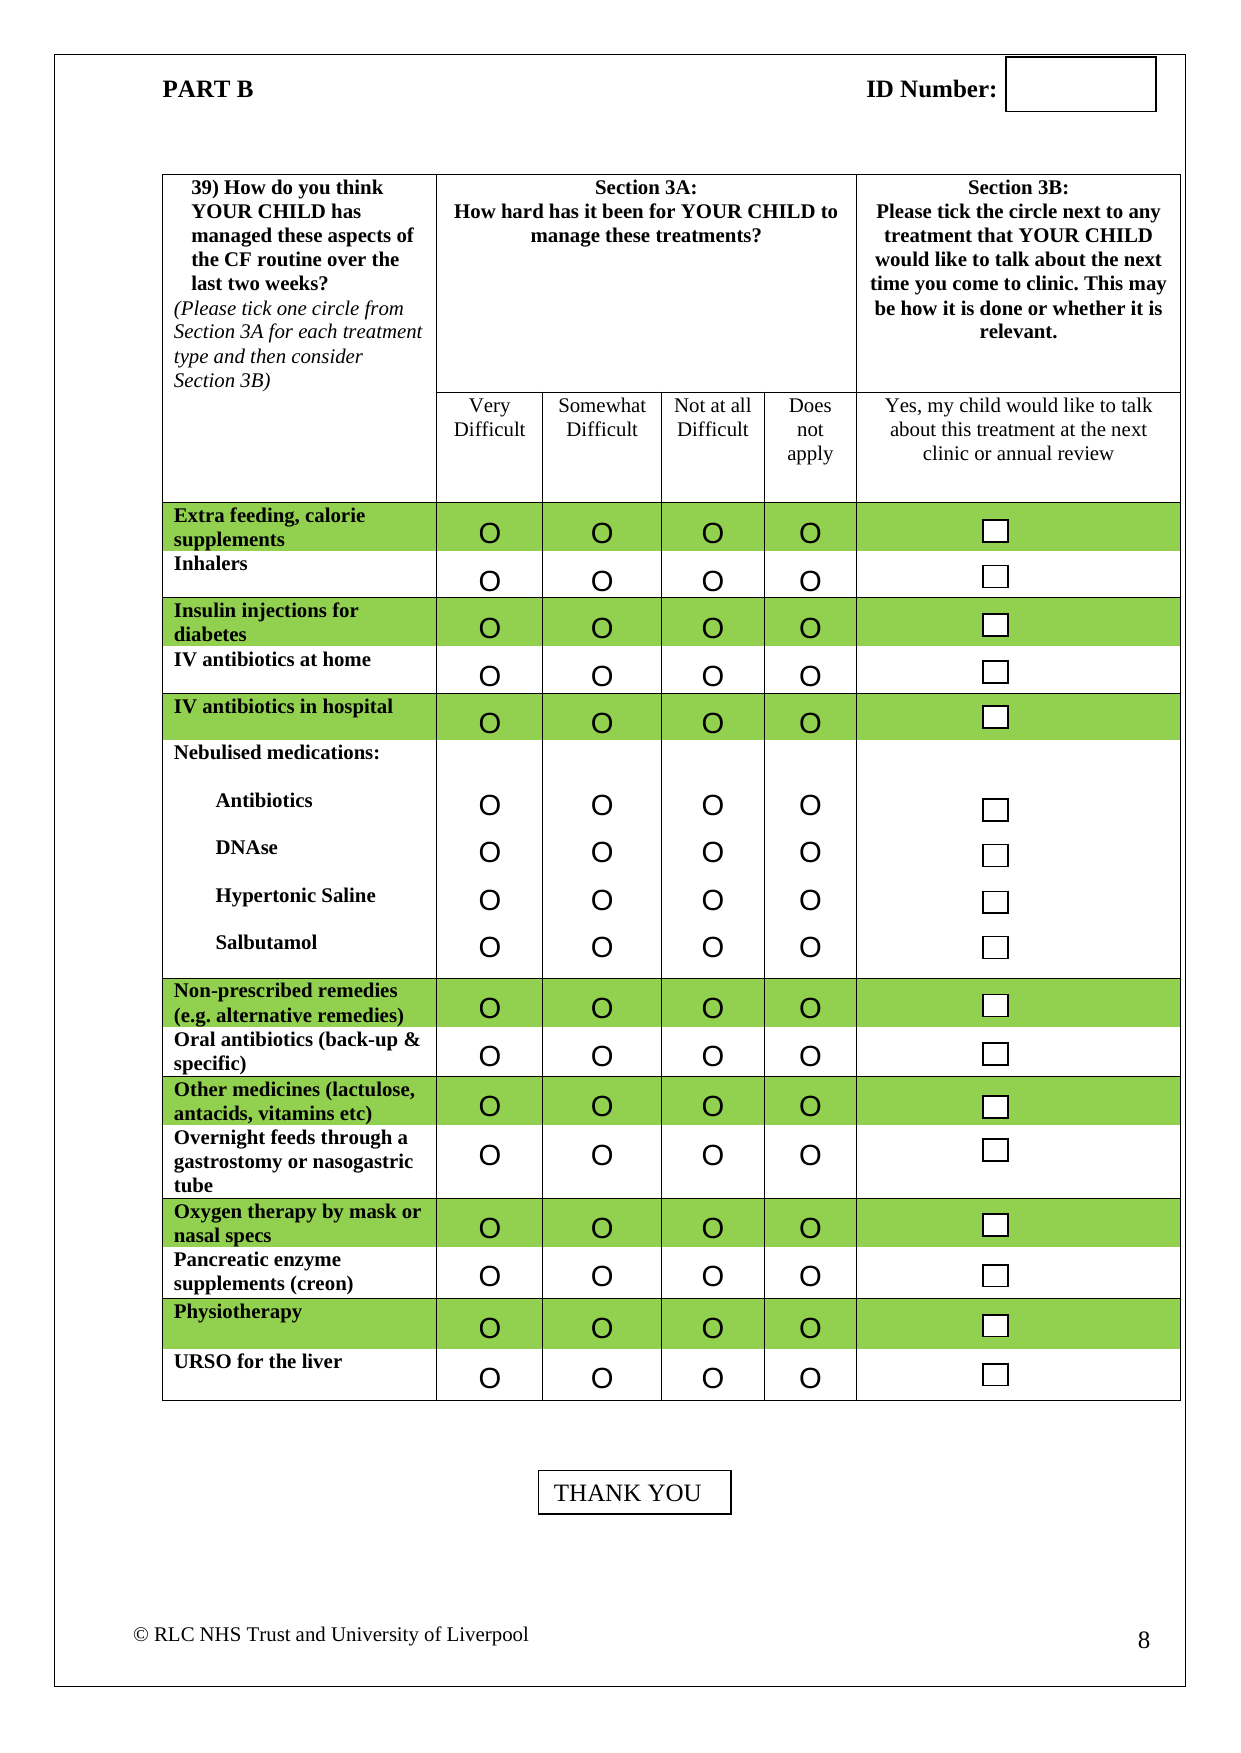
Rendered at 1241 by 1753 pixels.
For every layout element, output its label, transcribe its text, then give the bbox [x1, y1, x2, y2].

table_cell Salbutamol [163, 930, 436, 977]
table_cell O [437, 883, 542, 930]
table_cell Somewhat Difficult [543, 393, 661, 502]
table_cell O [437, 1199, 542, 1247]
table_cell O [765, 835, 856, 883]
table_cell Hypertonic Saline [163, 883, 436, 930]
table_cell [857, 1077, 1180, 1125]
table_cell O [543, 979, 661, 1027]
table_cell O [662, 1199, 764, 1247]
table_cell O [765, 646, 856, 692]
table_cell URSO for the liver [163, 1349, 436, 1400]
table_cell Antibiotics [163, 788, 436, 835]
table_cell O [662, 551, 764, 597]
table_cell O [662, 503, 764, 551]
table_cell Extra feeding, calorie supplements [163, 503, 436, 551]
table_cell O [765, 1299, 856, 1349]
table_cell [857, 1027, 1180, 1076]
table_cell O [543, 883, 661, 930]
table_cell O [662, 835, 764, 883]
table_cell O [543, 1349, 661, 1400]
table_cell O [765, 1199, 856, 1247]
table_cell O [662, 1077, 764, 1125]
table_cell O [662, 930, 764, 977]
table_cell O [437, 979, 542, 1027]
table_cell O [543, 1199, 661, 1247]
table_cell O [543, 551, 661, 597]
table_cell O [662, 646, 764, 692]
table_cell O [437, 694, 542, 740]
table_cell O [437, 1125, 542, 1197]
table_cell O [437, 1349, 542, 1400]
table_cell O [437, 646, 542, 692]
table_cell [857, 835, 1180, 883]
table_cell [543, 740, 661, 788]
table_cell [857, 883, 1180, 930]
table_cell [857, 1299, 1180, 1349]
table_cell O [437, 503, 542, 551]
table_cell O [543, 835, 661, 883]
table_cell O [765, 1125, 856, 1197]
table_cell [857, 694, 1180, 740]
table_cell O [765, 1247, 856, 1298]
table_cell O [543, 930, 661, 977]
table_cell [857, 1349, 1180, 1400]
table_cell Insulin injections for diabetes [163, 598, 436, 646]
table_cell [857, 503, 1180, 551]
table_cell O [765, 930, 856, 977]
table_cell [857, 1125, 1180, 1197]
table_cell O [543, 1027, 661, 1076]
table_cell O [765, 883, 856, 930]
table_cell [857, 646, 1180, 692]
table_cell O [662, 1027, 764, 1076]
table_cell Pancreatic enzyme supplements (creon) [163, 1247, 436, 1298]
table_cell [765, 740, 856, 788]
table_cell O [765, 551, 856, 597]
table_cell O [437, 598, 542, 646]
table_cell O [543, 1247, 661, 1298]
table_cell O [662, 598, 764, 646]
table_cell O [437, 930, 542, 977]
table_cell O [662, 694, 764, 740]
table_cell O [437, 551, 542, 597]
table_cell Inhalers [163, 551, 436, 597]
table_cell [857, 979, 1180, 1027]
table_header Section 3B: Please tick the circle next to any treatment that YOUR CHILD would like to talk about the next time you come to clinic. This may be how it is done or whether it is relevant. [857, 175, 1180, 392]
table_cell O [437, 1247, 542, 1298]
table_cell [857, 788, 1180, 835]
table_cell O [765, 694, 856, 740]
table_cell O [543, 788, 661, 835]
table_cell O [765, 598, 856, 646]
table_cell Does not apply [765, 393, 856, 502]
table_cell O [543, 1125, 661, 1197]
table_cell O [437, 1027, 542, 1076]
table_cell O [437, 788, 542, 835]
table_cell Physiotherapy [163, 1299, 436, 1349]
table_cell Very Difficult [437, 393, 542, 502]
table_cell IV antibiotics at home [163, 646, 436, 692]
table_cell O [662, 1247, 764, 1298]
table_cell O [765, 1349, 856, 1400]
table_header Section 3A: How hard has it been for YOUR CHILD to manage these treatments? [437, 175, 856, 392]
table_cell O [543, 646, 661, 692]
table_cell O [543, 1299, 661, 1349]
table_cell O [765, 979, 856, 1027]
table_cell O [543, 1077, 661, 1125]
table_cell O [662, 788, 764, 835]
table_cell Oral antibiotics (back-up & specific) [163, 1027, 436, 1076]
table_cell O [765, 503, 856, 551]
table_cell IV antibiotics in hospital [163, 694, 436, 740]
table_cell O [543, 503, 661, 551]
table_cell O [437, 1299, 542, 1349]
table_cell [857, 551, 1180, 597]
table_cell O [765, 788, 856, 835]
table_cell O [543, 694, 661, 740]
table_cell O [662, 883, 764, 930]
table_cell O [662, 1125, 764, 1197]
table_cell O [437, 835, 542, 883]
table_cell [857, 598, 1180, 646]
table_cell [437, 740, 542, 788]
table_cell O [437, 1077, 542, 1125]
table_cell O [543, 598, 661, 646]
table_cell O [662, 979, 764, 1027]
table_cell Yes, my child would like to talk about this treatment at the next clinic or annual review [857, 393, 1180, 502]
table_cell Not at all Difficult [662, 393, 764, 502]
table_cell [857, 930, 1180, 977]
table_cell Oxygen therapy by mask or nasal specs [163, 1199, 436, 1247]
table_cell Overnight feeds through a gastrostomy or nasogastric tube [163, 1125, 436, 1197]
table_cell O [765, 1077, 856, 1125]
table_cell DNAse [163, 835, 436, 883]
table_header 39) How do you think YOUR CHILD has managed these aspects of the CF routine over the last two weeks? (Please tick one circle from Section 3A for each treatment type and then consider Section 3B) [163, 175, 436, 502]
table_cell [857, 1247, 1180, 1298]
table_cell Nebulised medications: [163, 740, 436, 788]
table_cell [857, 740, 1180, 788]
table_cell [662, 740, 764, 788]
table_cell O [662, 1299, 764, 1349]
table_cell Non-prescribed remedies (e.g. alternative remedies) [163, 979, 436, 1027]
table_cell O [662, 1349, 764, 1400]
table_cell [857, 1199, 1180, 1247]
table_cell Other medicines (lactulose, antacids, vitamins etc) [163, 1077, 436, 1125]
table_cell O [765, 1027, 856, 1076]
